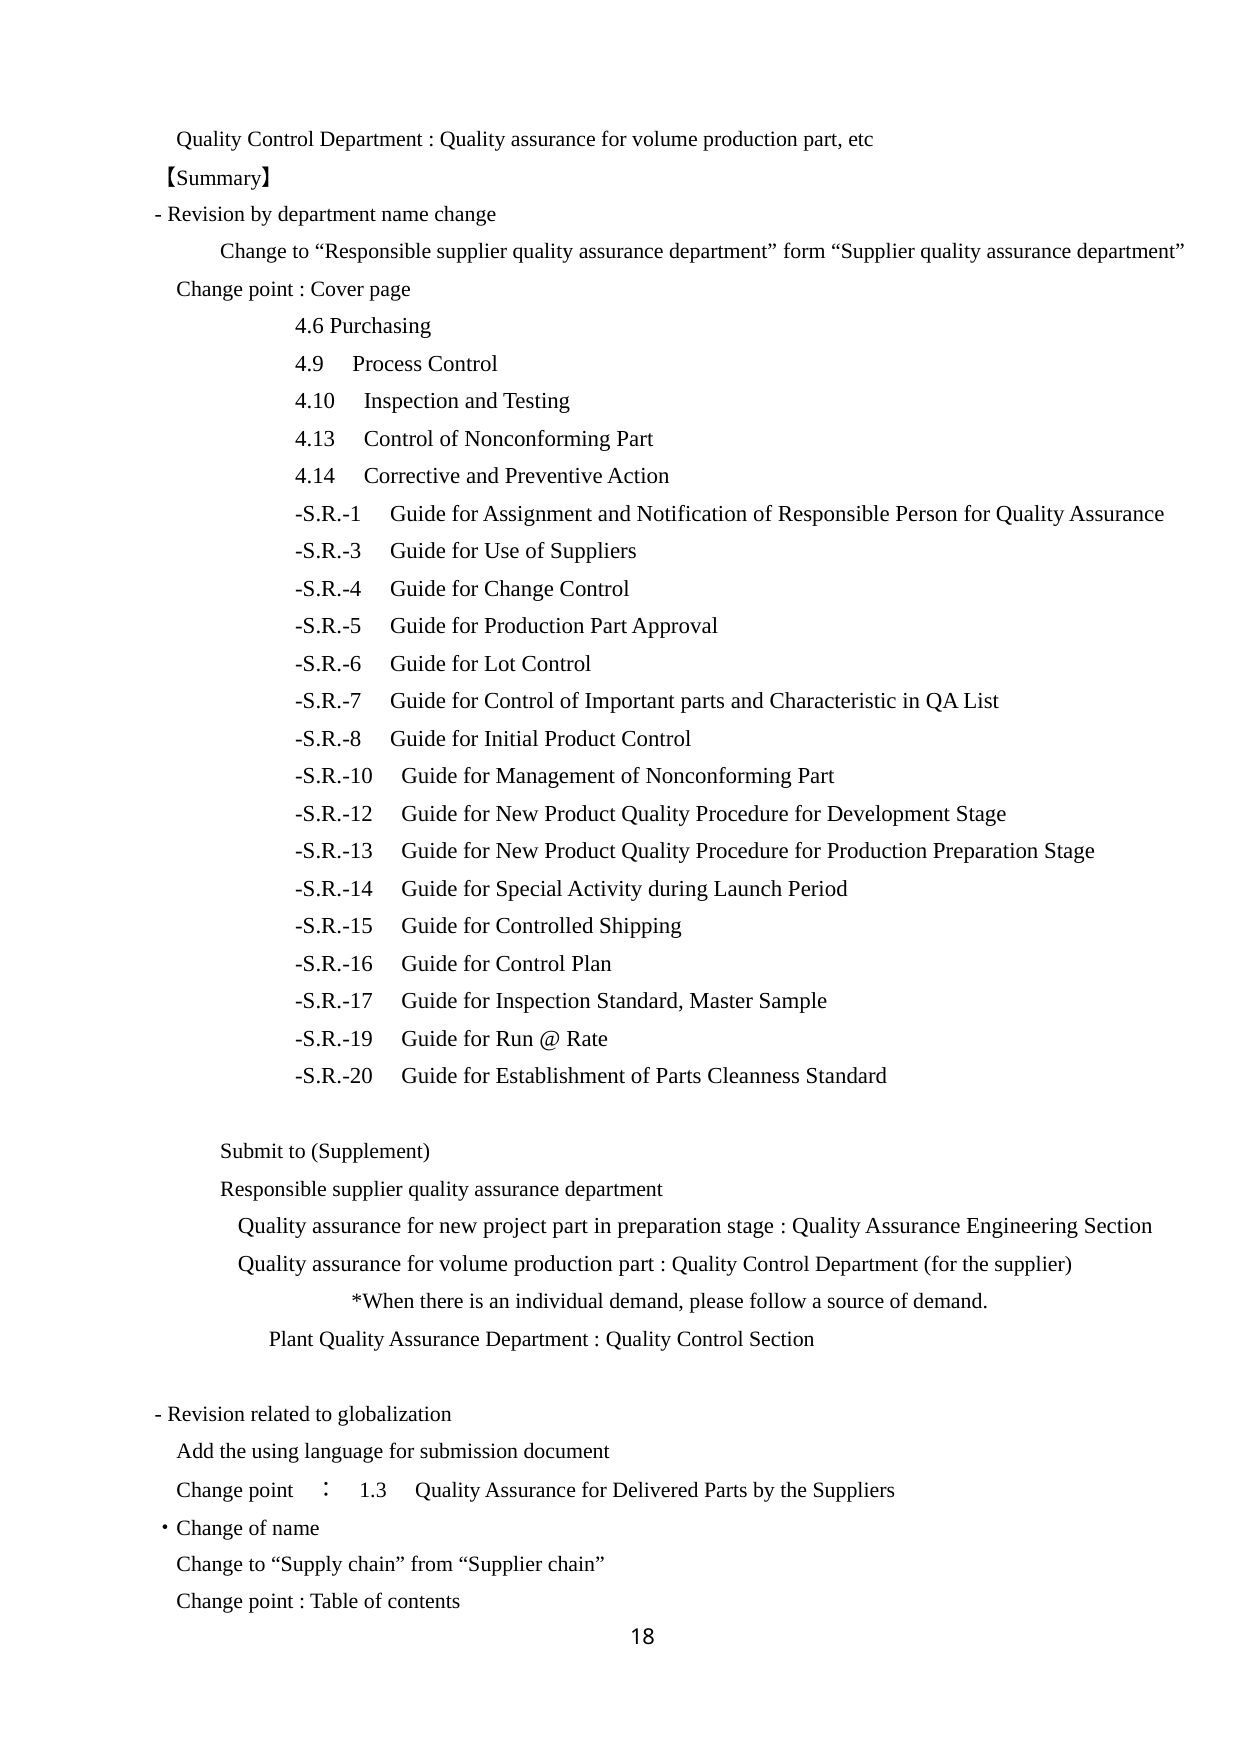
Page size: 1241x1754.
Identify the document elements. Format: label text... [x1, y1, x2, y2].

text -S.R.-5 Guide for Production Part Approval [89, 607, 1196, 644]
text -S.R.-17 Guide for Inspection Standard, Master Sample [89, 982, 1196, 1019]
text -S.R.-10 Guide for Management of Nonconforming Part [89, 757, 1196, 794]
text 4.13 Control of Nonconforming Part [89, 419, 1196, 457]
text - Revision by department name change [89, 194, 1196, 232]
text 4.10 Inspection and Testing [89, 382, 1196, 419]
text 4.14 Corrective and Preventive Action [89, 457, 1196, 494]
text Change to “Responsible supplier quality assurance department” form “Supplier quality assurance department” [89, 232, 1196, 269]
text -S.R.-1 Guide for Assignment and Notification of Responsible Person for Quality Assurance [89, 494, 1196, 532]
text Responsible supplier quality assurance department [89, 1169, 1196, 1207]
text *When there is an individual demand, please follow a source of demand. [89, 1282, 1196, 1319]
text 4.6 Purchasing [89, 307, 1196, 344]
text Plant Quality Assurance Department : Quality Control Section [89, 1319, 1196, 1357]
text -S.R.-7 Guide for Control of Important parts and Characteristic in QA List [89, 682, 1196, 719]
text Change point ： 1.3 Quality Assurance for Delivered Parts by the Suppliers [89, 1469, 1196, 1507]
text Submit to (Supplement) [89, 1132, 1196, 1169]
text -S.R.-8 Guide for Initial Product Control [89, 719, 1196, 757]
text -S.R.-19 Guide for Run @ Rate [89, 1019, 1196, 1057]
text -S.R.-16 Guide for Control Plan [89, 944, 1196, 982]
text Change point : Table of contents [89, 1582, 1196, 1619]
text -S.R.-6 Guide for Lot Control [89, 644, 1196, 682]
text -S.R.-12 Guide for New Product Quality Procedure for Development Stage [89, 794, 1196, 832]
text -S.R.-13 Guide for New Product Quality Procedure for Production Preparation Stage [89, 832, 1196, 869]
text Quality assurance for volume production part : Quality Control Department (for the supplier) [89, 1244, 1196, 1282]
text Change to “Supply chain” from “Supplier chain” [89, 1544, 1196, 1582]
text 4.9 Process Control [89, 344, 1196, 382]
text -S.R.-3 Guide for Use of Suppliers [89, 532, 1196, 569]
text ・Change of name [89, 1507, 1196, 1544]
text -S.R.-14 Guide for Special Activity during Launch Period [89, 869, 1196, 907]
text -S.R.-4 Guide for Change Control [89, 569, 1196, 607]
text Quality Control Department : Quality assurance for volume production part, etc [89, 119, 1196, 157]
text 【Summary】 [89, 157, 1196, 194]
text -S.R.-15 Guide for Controlled Shipping [89, 907, 1196, 944]
text Change point : Cover page [89, 269, 1196, 307]
text - Revision related to globalization [89, 1394, 1196, 1432]
text -S.R.-20 Guide for Establishment of Parts Cleanness Standard [89, 1057, 1196, 1094]
text Add the using language for submission document [89, 1432, 1196, 1469]
text Quality assurance for new project part in preparation stage : Quality Assurance Engineering Section [89, 1207, 1196, 1244]
